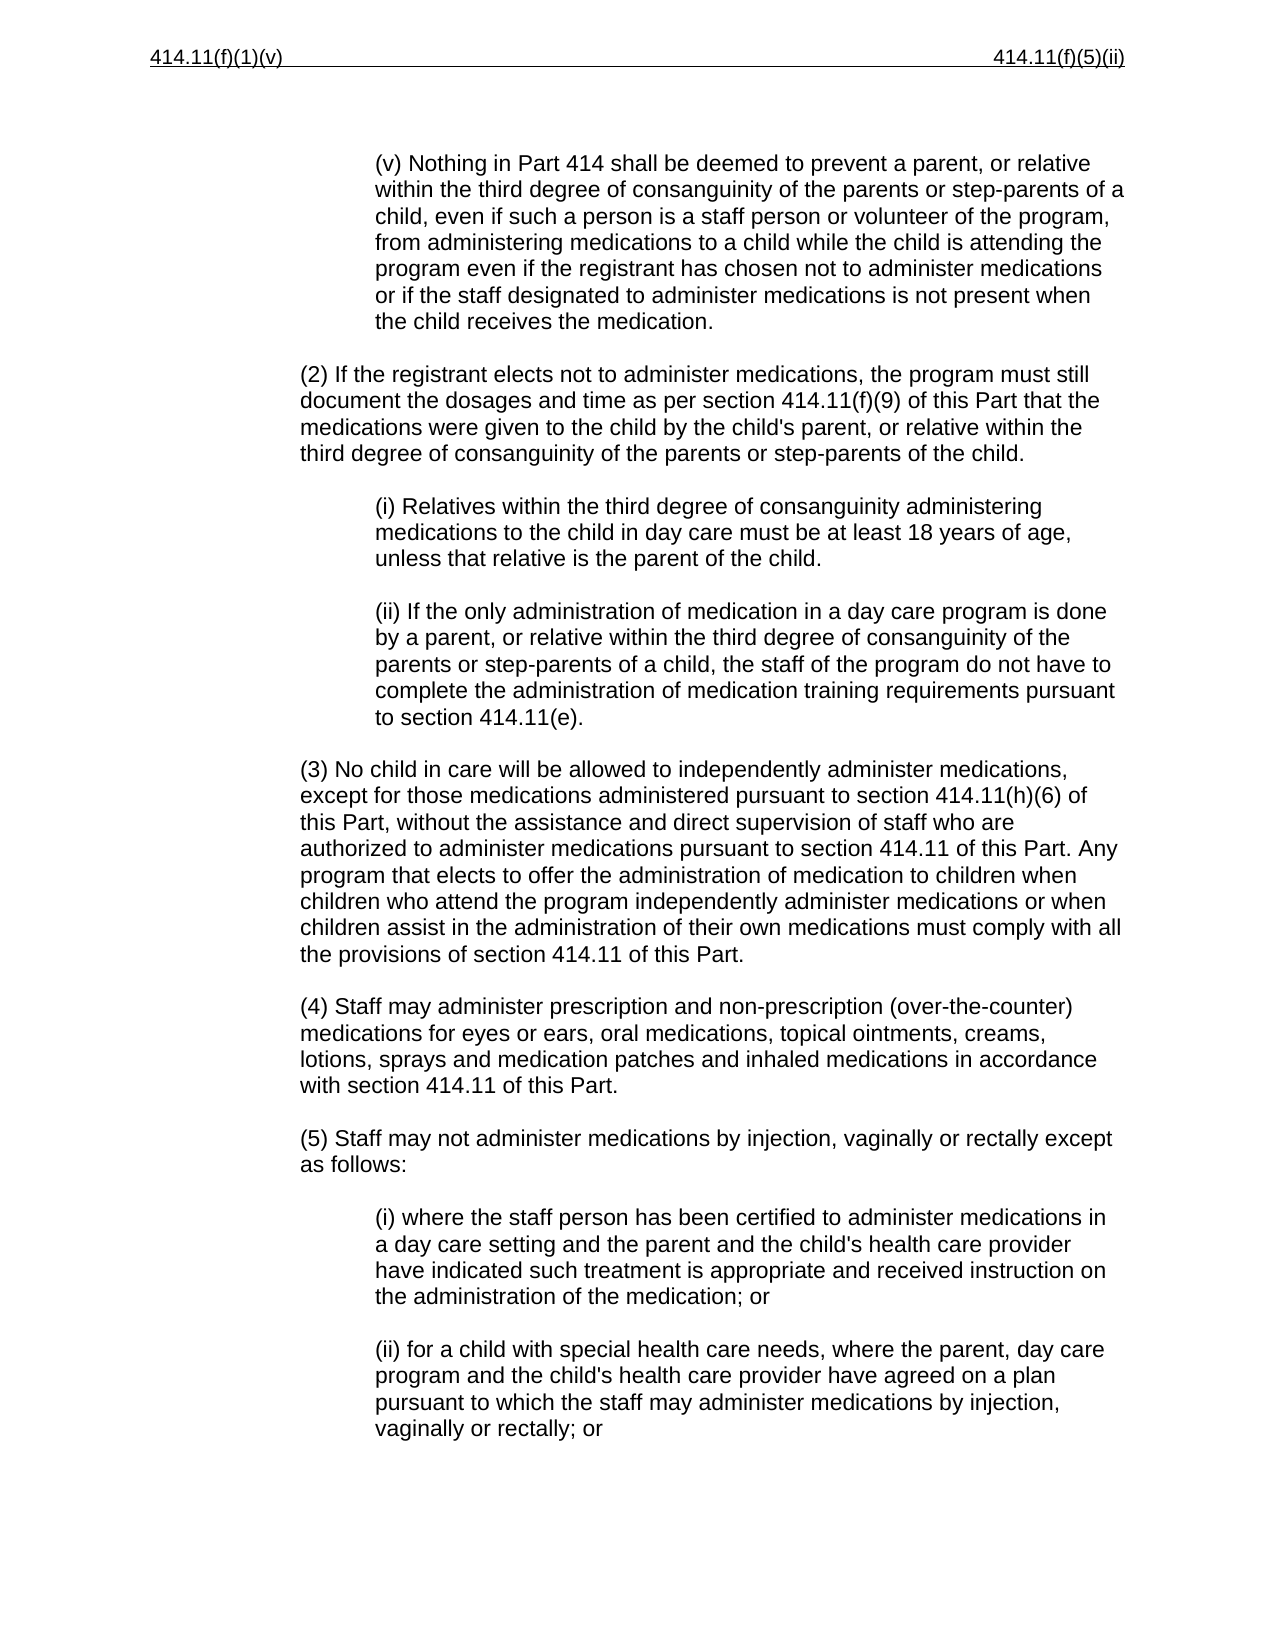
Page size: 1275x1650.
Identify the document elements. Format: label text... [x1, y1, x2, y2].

text (v) Nothing in Part 414 shall be deemed to prevent a parent, or relative within the third degree of consanguinity of the parents or step-parents of a child, even if such a person is a staff person or volunteer of the program, from administering medications to a child while the child is attending the program even if the registrant has chosen not to administer medications or if the staff designated to administer medications is not present when the child receives the medication. [375, 150, 1125, 334]
text (ii) If the only administration of medication in a day care program is done by a parent, or relative within the third degree of consanguinity of the parents or step-parents of a child, the staff of the program do not have to complete the administration of medication training requirements pursuant to section 414.11(e). [375, 598, 1125, 730]
text (i) where the staff person has been certified to administer medications in a day care setting and the parent and the child's health care provider have indicated such treatment is appropriate and received instruction on the administration of the medication; or [375, 1204, 1125, 1309]
text (5) Staff may not administer medications by injection, vaginally or rectally except as follows: [300, 1125, 1125, 1178]
text (3) No child in care will be allowed to independently administer medications, except for those medications administered pursuant to section 414.11(h)(6) of this Part, without the assistance and direct supervision of staff who are authorized to administer medications pursuant to section 414.11 of this Part. Any program that elects to offer the administration of medication to children when children who attend the program independently administer medications or when children assist in the administration of their own medications must comply with all the provisions of section 414.11 of this Part. [300, 756, 1125, 967]
text (2) If the registrant elects not to administer medications, the program must still document the dosages and time as per section 414.11(f)(9) of this Part that the medications were given to the child by the child's parent, or relative within the third degree of consanguinity of the parents or step-parents of the child. [300, 361, 1125, 466]
text (4) Staff may administer prescription and non-prescription (over-the-counter) medications for eyes or ears, oral medications, topical ointments, creams, lotions, sprays and medication patches and inhaled medications in accordance with section 414.11 of this Part. [300, 993, 1125, 1099]
text (ii) for a child with special health care needs, where the parent, day care program and the child's health care provider have agreed on a plan pursuant to which the staff may administer medications by injection, vaginally or rectally; or [375, 1336, 1125, 1441]
text (i) Relatives within the third degree of consanguinity administering medications to the child in day care must be at least 18 years of age, unless that relative is the parent of the child. [375, 493, 1125, 572]
